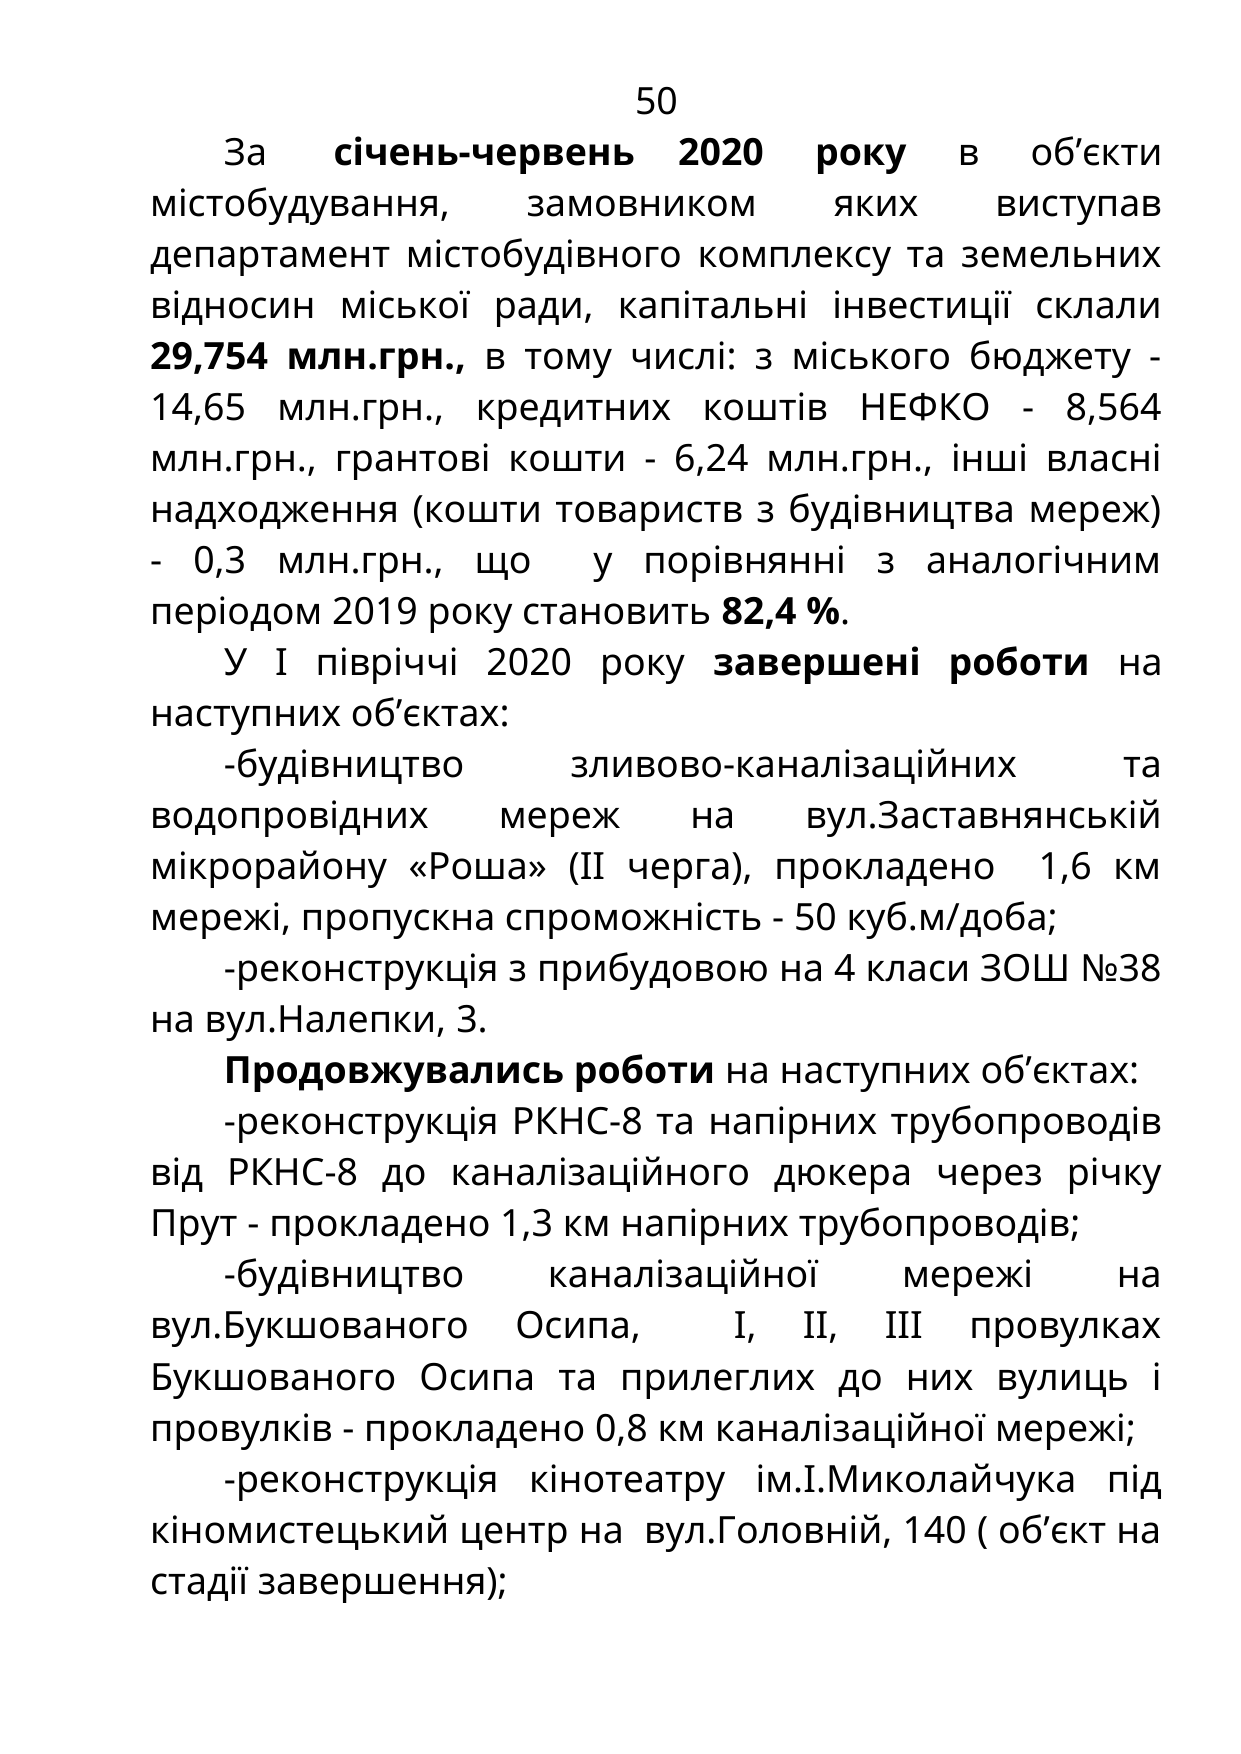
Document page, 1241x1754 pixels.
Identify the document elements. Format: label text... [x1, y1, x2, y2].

text За січень-червень 2020 року в об’єкти містобудування, замовником яких виступав департамент містобудівного комплексу та земельних відносин міської ради, капітальні інвестиції склали 29,754 млн.грн., в тому числі: з міського бюджету - 14,65 млн.грн., кредитних коштів НЕФКО - 8,564 млн.грн., грантові кошти - 6,24 млн.грн., інші власні надходження (кошти товариств з будівництва мереж) - 0,3 млн.грн., що у порівнянні з аналогічним періодом 2019 року становить 82,4 %. [150, 125, 1162, 635]
text Продовжувались роботи на наступних об’єктах: [150, 1044, 1162, 1095]
text -будівництво зливово-каналізаційних та водопровідних мереж на вул.Заставнянській мікрорайону «Роша» (ІІ черга), прокладено мережі, пропускна спроможність - 50 куб.м/доба; [150, 737, 1162, 942]
text -будівництво каналізаційної мережі на вул.Букшованого Осипа, І, ІІ, ІІІ провулках Букшованого Осипа та прилеглих до них вулиць і провулків - прокладено каналізаційної мережі; [150, 1248, 1162, 1452]
text -реконструкція РКНС-8 та напірних трубопроводів від РКНС-8 до каналізаційного дюкера через річку Прут - прокладено напірних трубопроводів; [150, 1095, 1162, 1248]
text У І півріччі 2020 року завершені роботи на наступних об’єктах: [150, 635, 1162, 737]
text -реконструкція з прибудовою на 4 класи ЗОШ №38 на вул.Налепки, 3. [150, 942, 1162, 1044]
text -реконструкція кінотеатру ім.І.Миколайчука під кіномистецький центр на вул.Головній, 140 ( об’єкт на стадії завершення); [150, 1452, 1162, 1605]
